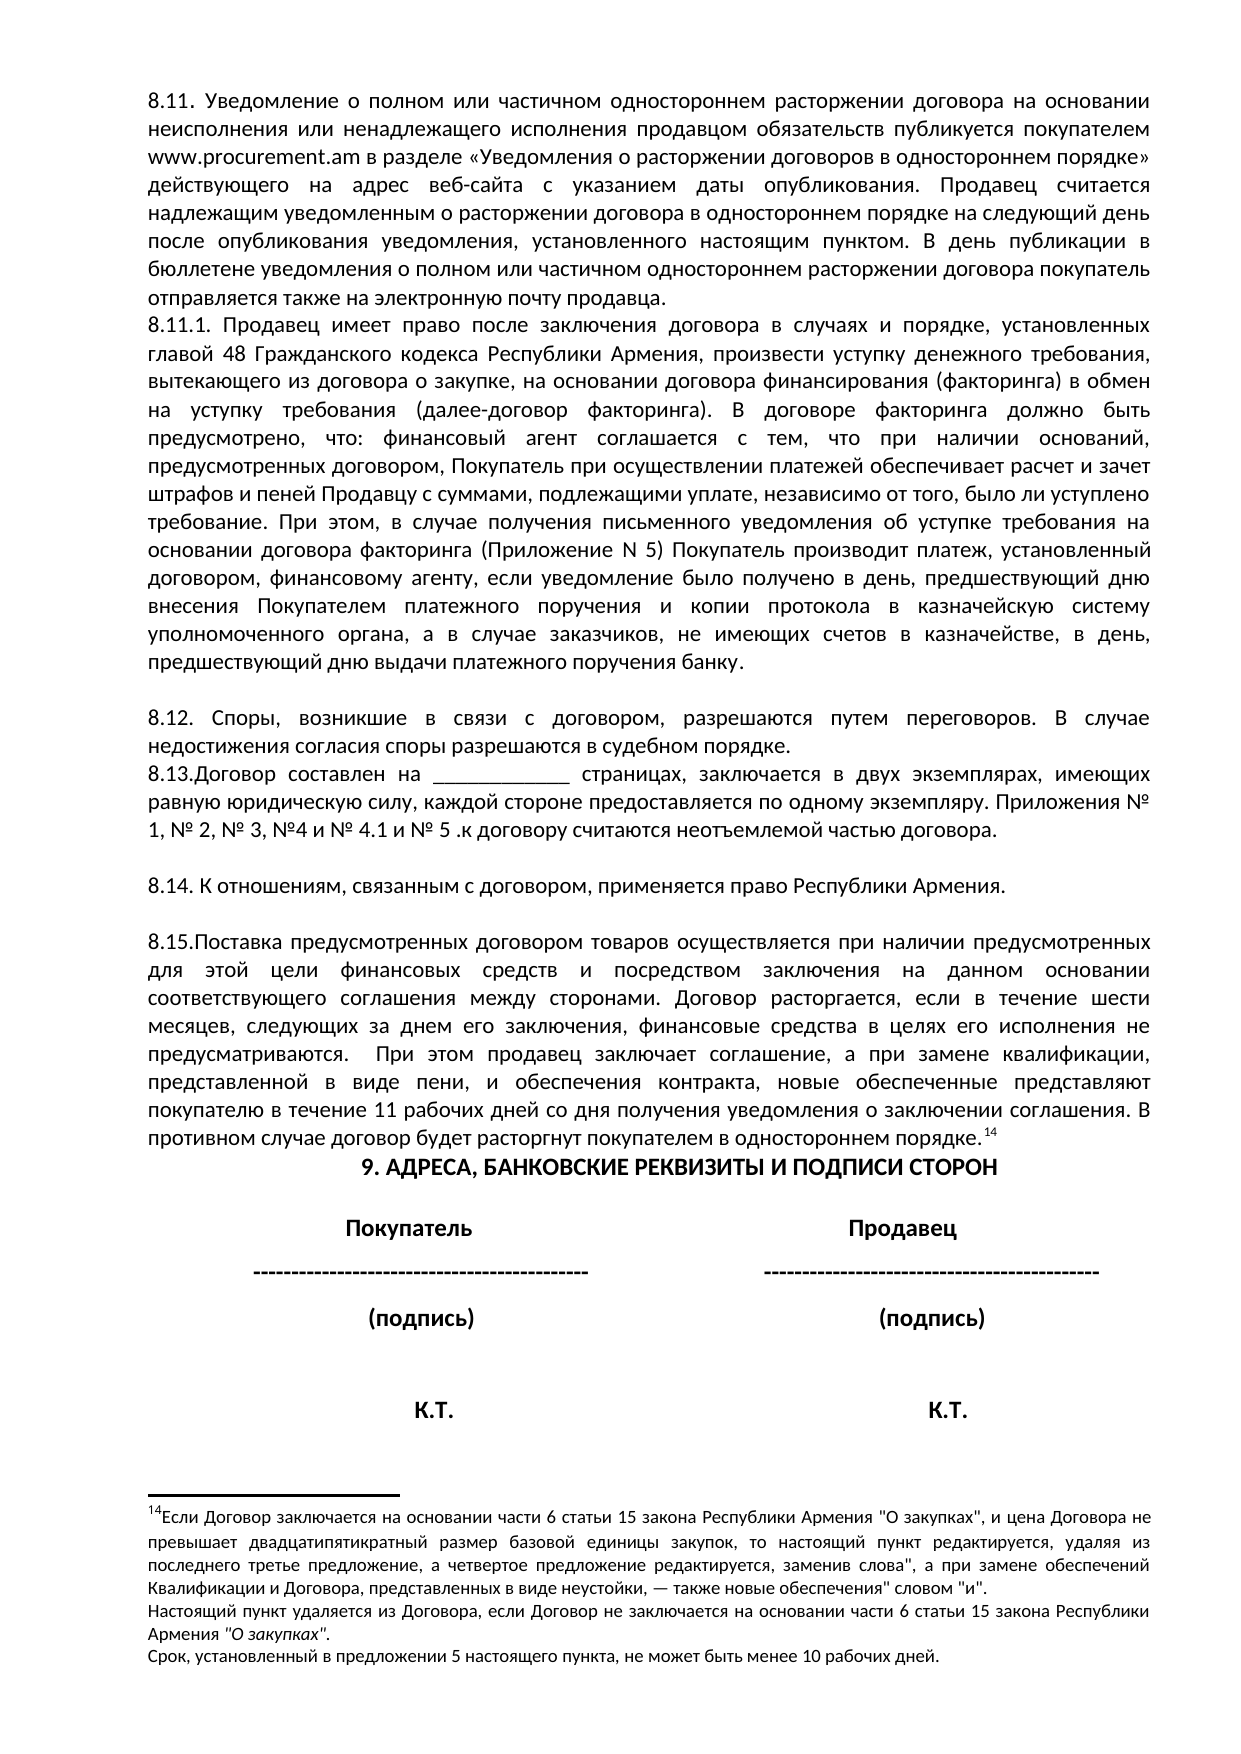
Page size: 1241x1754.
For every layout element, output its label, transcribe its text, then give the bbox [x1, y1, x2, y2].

text 8.14. К отношениям, связанным с договором, применяется право Республики Армения. [148, 871, 1152, 899]
text 8.15.Поставка предусмотренных договором товаров осуществляется при наличии предусмотренных для этой цели финансовых средств и посредством заключения на данном основании соответствующего соглашения между сторонами. Договор расторгается, если в течение шести месяцев, следующих за днем его заключения, финансовые средства в целях его исполнения не предусматриваются. При этом продавец заключает соглашение, а при замене квалификации, представленной в виде пени, и обеспечения контракта, новые обеспеченные представляют покупателю в течение 11 рабочих дней со дня получения уведомления о заключении соглашения. В противном случае договор будет расторгнут покупателем в одностороннем порядке. [148, 927, 1152, 1151]
text 8.11.1. Продавец имеет право после заключения договора в случаях и порядке, установленных главой 48 Гражданского кодекса Республики Армения, произвести уступку денежного требования, вытекающего из договора о закупке, на основании договора финансирования (факторинга) в обмен на уступку требования (далее-договор факторинга). В договоре факторинга должно быть предусмотрено, что: финансовый агент соглашается с тем, что при наличии оснований, предусмотренных договором, Покупатель при осуществлении платежей обеспечивает расчет и зачет штрафов и пеней Продавцу с суммами, подлежащими уплате, независимо от того, было ли уступлено требование. При этом, в случае получения письменного уведомления об уступке требования на основании договора факторинга (Приложение N 5) Покупатель производит платеж, установленный договором, финансовому агенту, если уведомление было получено в день, предшествующий дню внесения Покупателем платежного поручения и копии протокола в казначейскую систему уполномоченного органа, а в случае заказчиков, не имеющих счетов в казначействе, в день, предшествующий дню выдачи платежного поручения банку. [148, 311, 1152, 675]
table_header К.Т. [662, 1394, 1176, 1439]
text 9. АДРЕСА, БАНКОВСКИЕ РЕКВИЗИТЫ И ПОДПИСИ СТОРОН [148, 1151, 1152, 1182]
text 8.11․ Уведомление о полном или частичном одностороннем расторжении договора на основании неисполнения или ненадлежащего исполнения продавцом обязательств публикуется покупателем www.procurement.am в разделе «Уведомления о расторжении договоров в одностороннем порядке» действующего на адрес веб-сайта с указанием даты опубликования. Продавец считается надлежащим уведомленным о расторжении договора в одностороннем порядке на следующий день после опубликования уведомления, установленного настоящим пунктом. В день публикации в бюллетене уведомления о полном или частичном одностороннем расторжении договора покупатель отправляется также на электронную почту продавца. [148, 86, 1152, 311]
text 8.12. Споры, возникшие в связи с договором, разрешаются путем переговоров. В случае недостижения согласия споры разрешаются в судебном порядке. [148, 703, 1152, 759]
table_cell -------------------------------------------- (подпись) [647, 1256, 1158, 1363]
table_cell -------------------------------------------- (подпись) [136, 1256, 647, 1363]
table_header Продавец [647, 1212, 1158, 1256]
table_header К.Т. [148, 1394, 662, 1439]
table_header Покупатель [136, 1212, 647, 1256]
text 8.13.Договор составлен на ____________ страницах, заключается в двух экземплярах, имеющих равную юридическую силу, каждой стороне предоставляется по одному экземпляру. Приложения № 1, № 2, № 3, №4 и № 4.1 и № 5 .к договору считаются неотъемлемой частью договора. [148, 759, 1152, 843]
